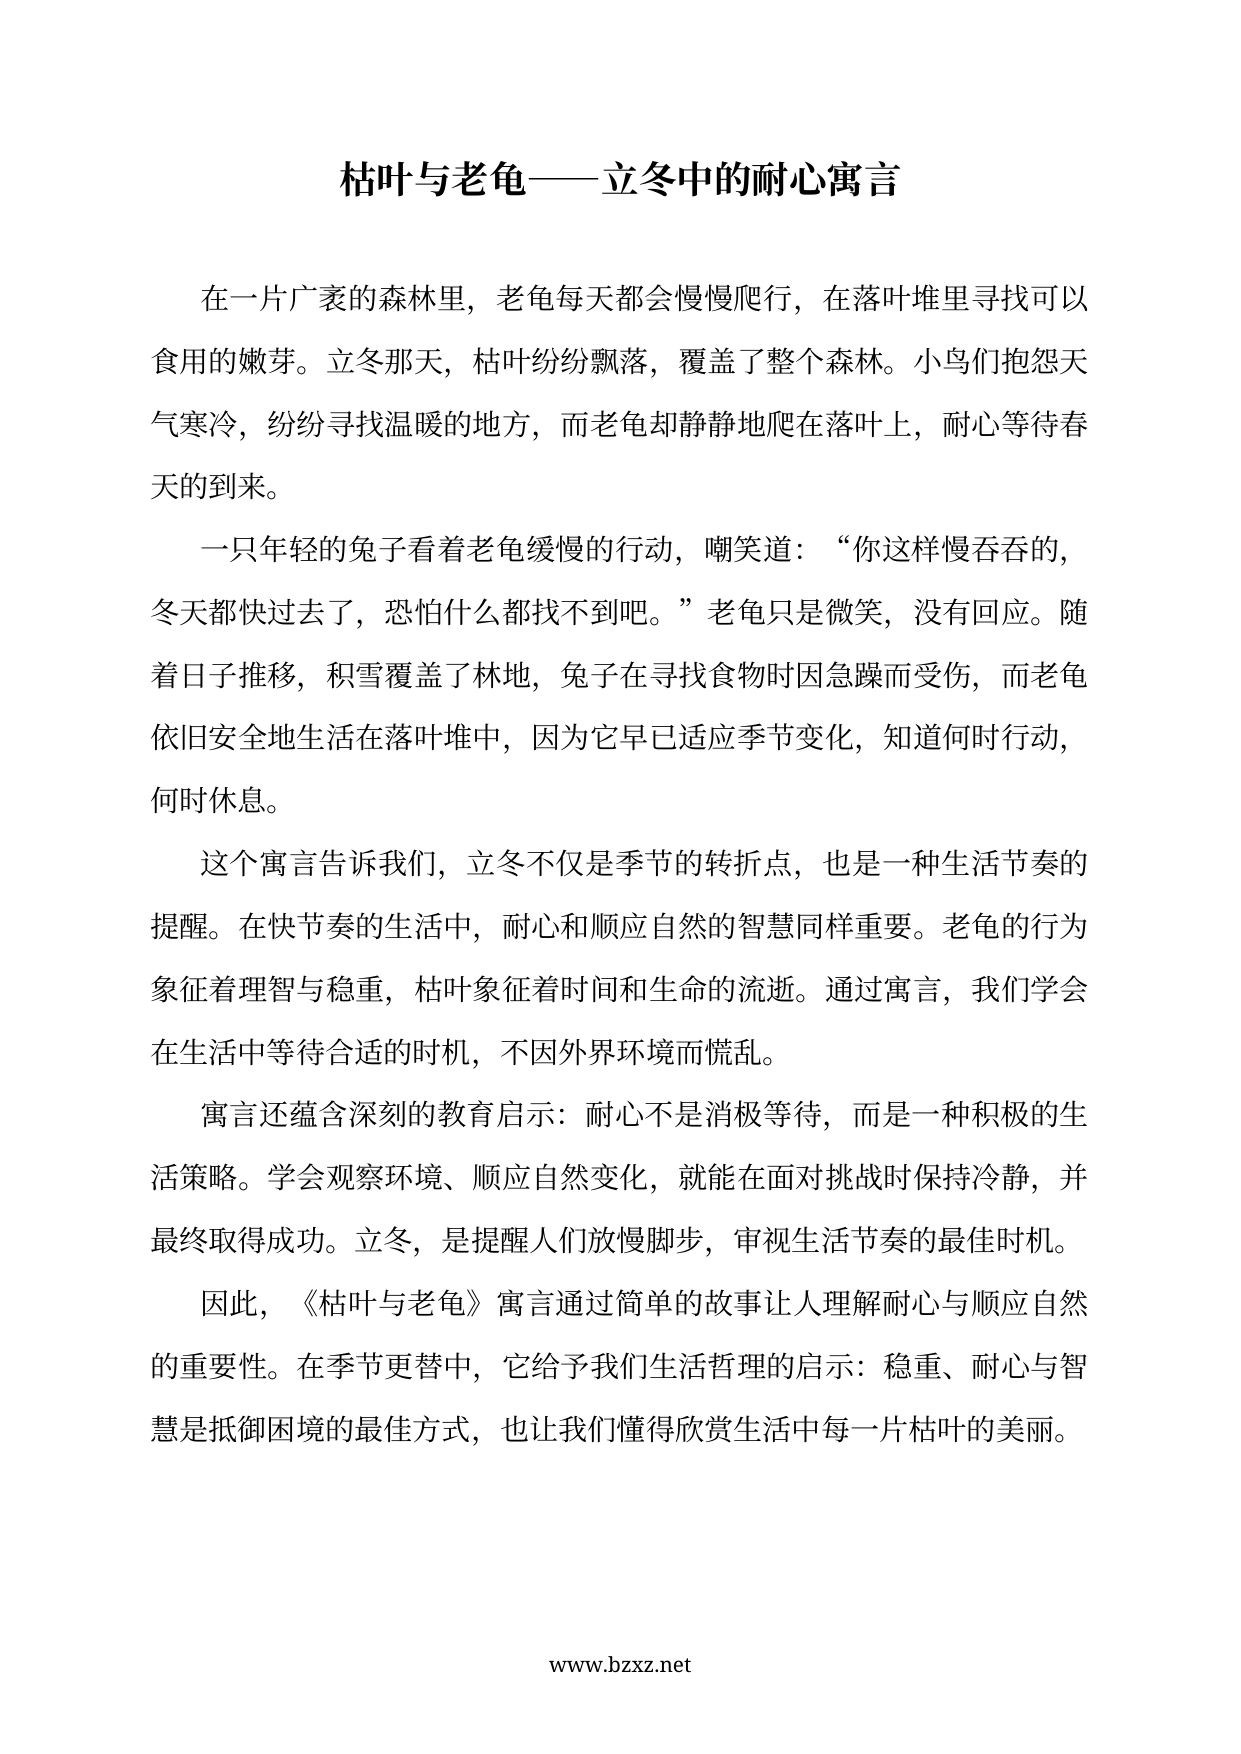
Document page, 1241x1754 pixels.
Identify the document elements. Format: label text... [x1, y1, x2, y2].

text 这个寓言告诉我们，立冬不仅是季节的转折点，也是一种生活节奏的提醒。在快节奏的生活中，耐心和顺应自然的智慧同样重要。老龟的行为象征着理智与稳重，枯叶象征着时间和生命的流逝。通过寓言，我们学会在生活中等待合适的时机，不因外界环境而慌乱。 [150, 841, 1090, 1071]
text 寓言还蕴含深刻的教育启示：耐心不是消极等待，而是一种积极的生活策略。学会观察环境、顺应自然变化，就能在面对挑战时保持冷静，并最终取得成功。立冬，是提醒人们放慢脚步，审视生活节奏的最佳时机。 [150, 1092, 1090, 1260]
text 一只年轻的兔子看着老龟缓慢的行动，嘲笑道：“你这样慢吞吞的，冬天都快过去了，恐怕什么都找不到吧。”老龟只是微笑，没有回应。随着日子推移，积雪覆盖了林地，兔子在寻找食物时因急躁而受伤，而老龟依旧安全地生活在落叶堆中，因为它早已适应季节变化，知道何时行动，何时休息。 [150, 527, 1090, 820]
text 在一片广袤的森林里，老龟每天都会慢慢爬行，在落叶堆里寻找可以食用的嫩芽。立冬那天，枯叶纷纷飘落，覆盖了整个森林。小鸟们抱怨天气寒冷，纷纷寻找温暖的地方，而老龟却静静地爬在落叶上，耐心等待春天的到来。 [150, 276, 1090, 506]
text 因此，《枯叶与老龟》寓言通过简单的故事让人理解耐心与顺应自然的重要性。在季节更替中，它给予我们生活哲理的启示：稳重、耐心与智慧是抵御困境的最佳方式，也让我们懂得欣赏生活中每一片枯叶的美丽。 [150, 1281, 1090, 1448]
subtitle 枯叶与老龟——立冬中的耐心寓言 [150, 150, 1090, 204]
